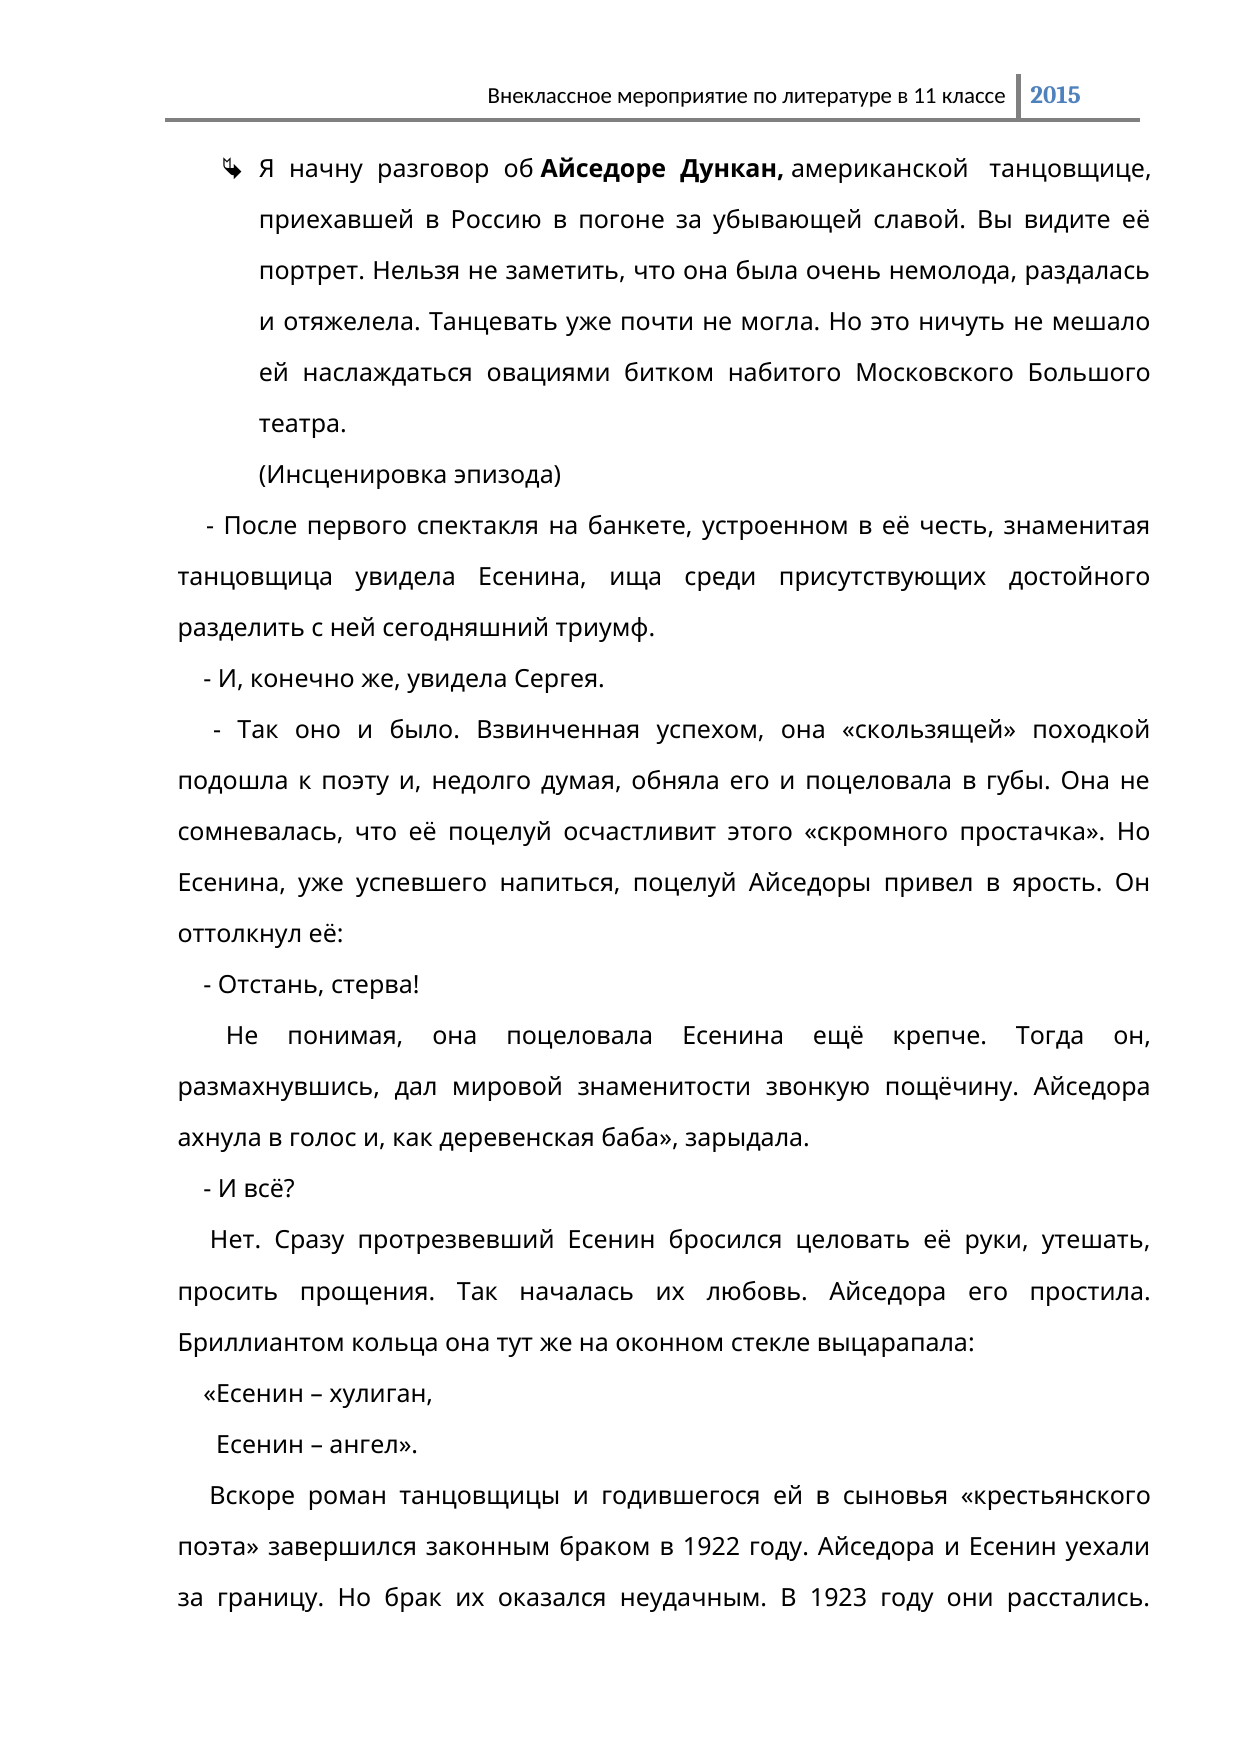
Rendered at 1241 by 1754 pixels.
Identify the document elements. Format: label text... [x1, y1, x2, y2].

text (Инсценировка эпизода) [259, 456, 1152, 491]
text Не понимая, она поцеловала Есенина ещё крепче. Тогда он, размахнувшись, дал мировой знаменитости звонкую пощёчину. Айседора ахнула в голос и, как деревенская баба», зарыдала. [177, 1018, 1152, 1154]
text - После первого спектакля на банкете, устроенном в её честь, знаменитая танцовщица увидела Есенина, ища среди присутствующих достойного разделить с ней сегодняшний триумф. [177, 507, 1152, 644]
text - И, конечно же, увидела Сергея. [177, 661, 1152, 695]
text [177, 1477, 1152, 1613]
text Нет. Сразу протрезвевший Есенин бросился целовать её руки, утешать, просить прощения. Так началась их любовь. Айседора его простила. Бриллиантом кольца она тут же на оконном стекле выцарапала: [177, 1222, 1152, 1358]
text Есенин – ангел». [177, 1426, 1152, 1460]
text «Есенин – хулиган, [177, 1375, 1152, 1409]
text - Отстань, стерва! [177, 967, 1152, 1001]
text - И всё? [177, 1171, 1152, 1205]
text - Так оно и было. Взвинченная успехом, она «скользящей» походкой подошла к поэту и, недолго думая, обняла его и поцеловала в губы. Она не сомневалась, что её поцелуй осчастливит этого «скромного простачка». Но Есенина, уже успевшего напиться, поцелуй Айседоры привел в ярость. Он оттолкнул её: [177, 712, 1152, 950]
list Я начну разговор об Айседоре Дункан, американской танцовщице, приехавшей в Россию в погоне за убывающей славой. Вы видите её портрет. Нельзя не заметить, что она была очень немолода, раздалась и отяжелела. Танцевать уже почти не могла. Но это ничуть не мешало ей наслаждаться овациями битком набитого Московского Большого театра. [221, 150, 1152, 439]
